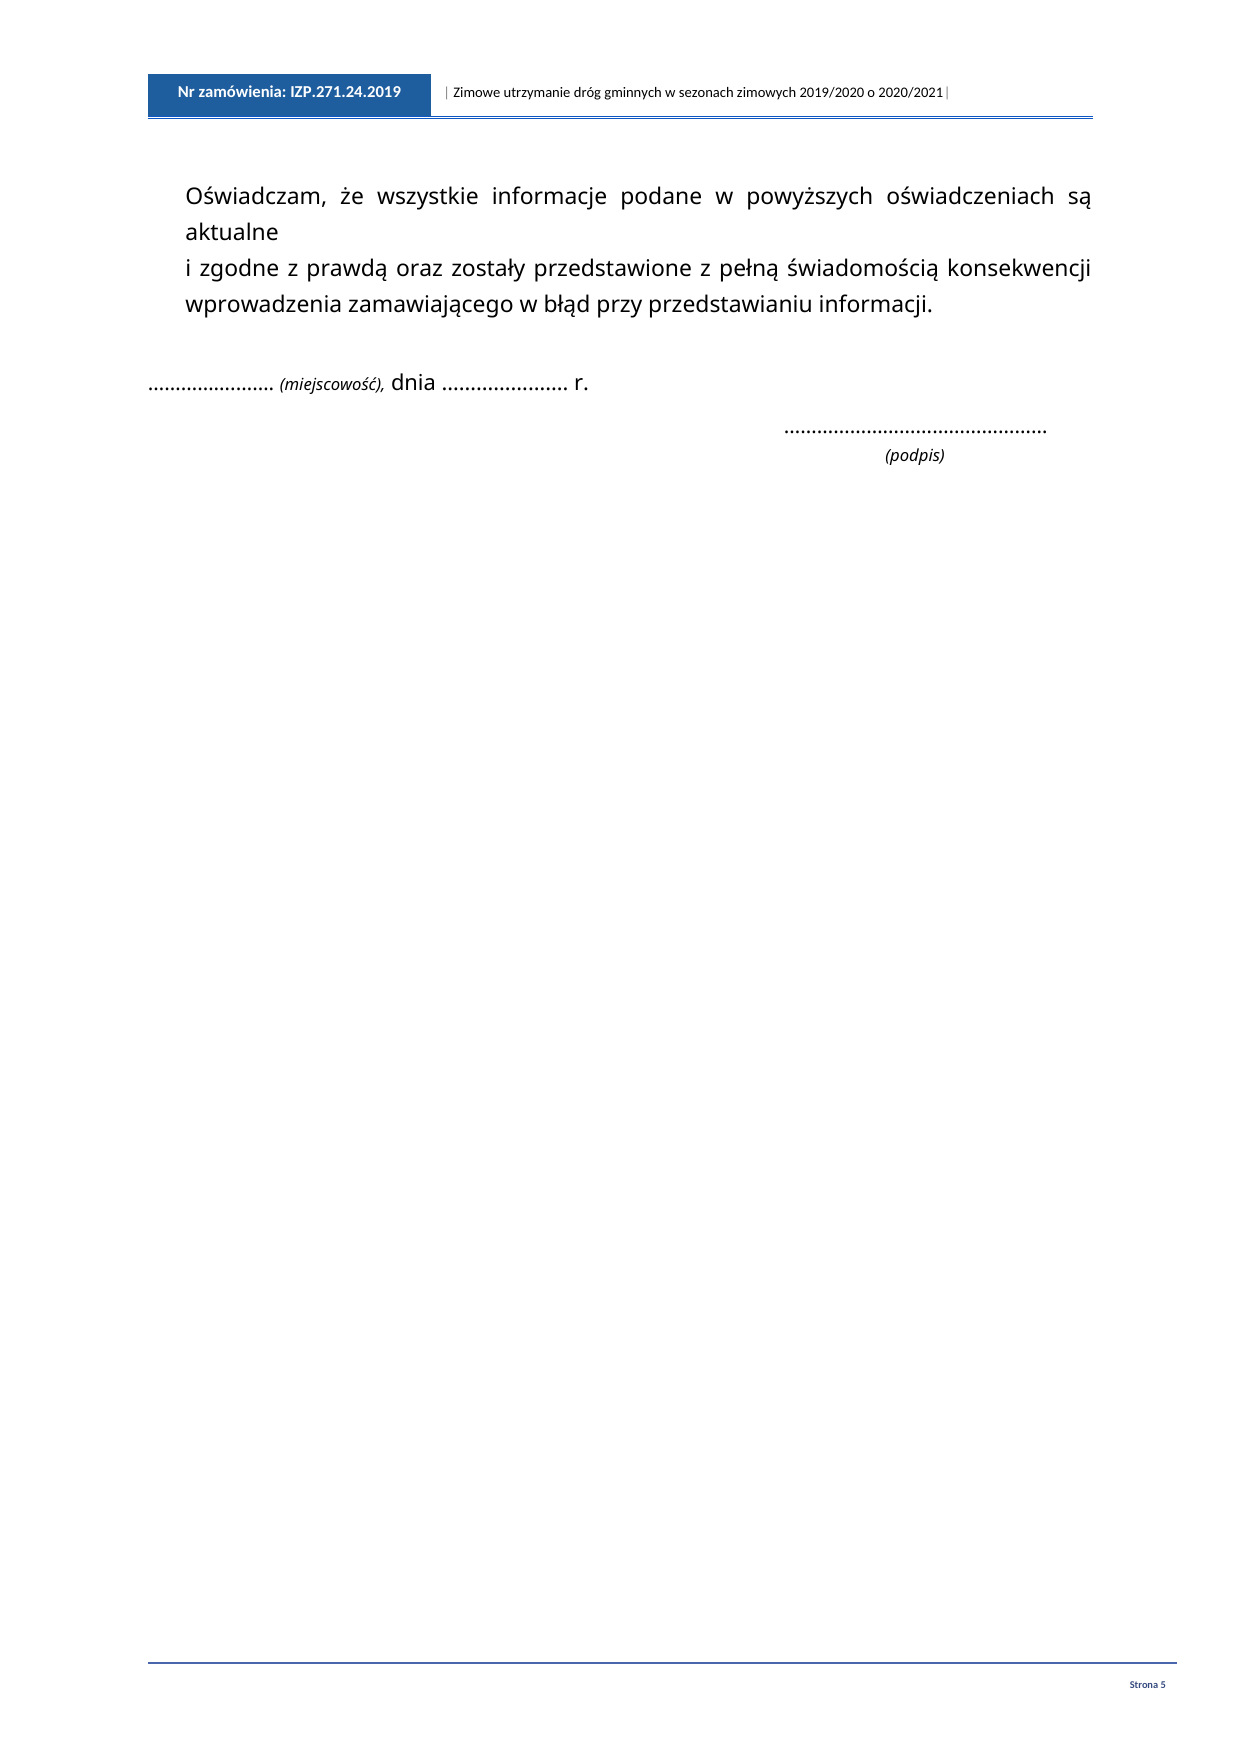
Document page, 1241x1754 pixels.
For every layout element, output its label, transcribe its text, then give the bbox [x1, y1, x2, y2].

text ………………………………………… [738, 411, 1093, 440]
text (podpis) [738, 444, 1093, 467]
text Oświadczam, że wszystkie informacje podane w powyższych oświadczeniach są aktualne i zgodne z prawdą oraz zostały przedstawione z pełną świadomością konsekwencji wprowadzenia zamawiającego w błąd przy przedstawianiu informacji. [185, 180, 1093, 319]
text …………….……. (miejscowość), dnia …………………. r. [148, 367, 1093, 396]
